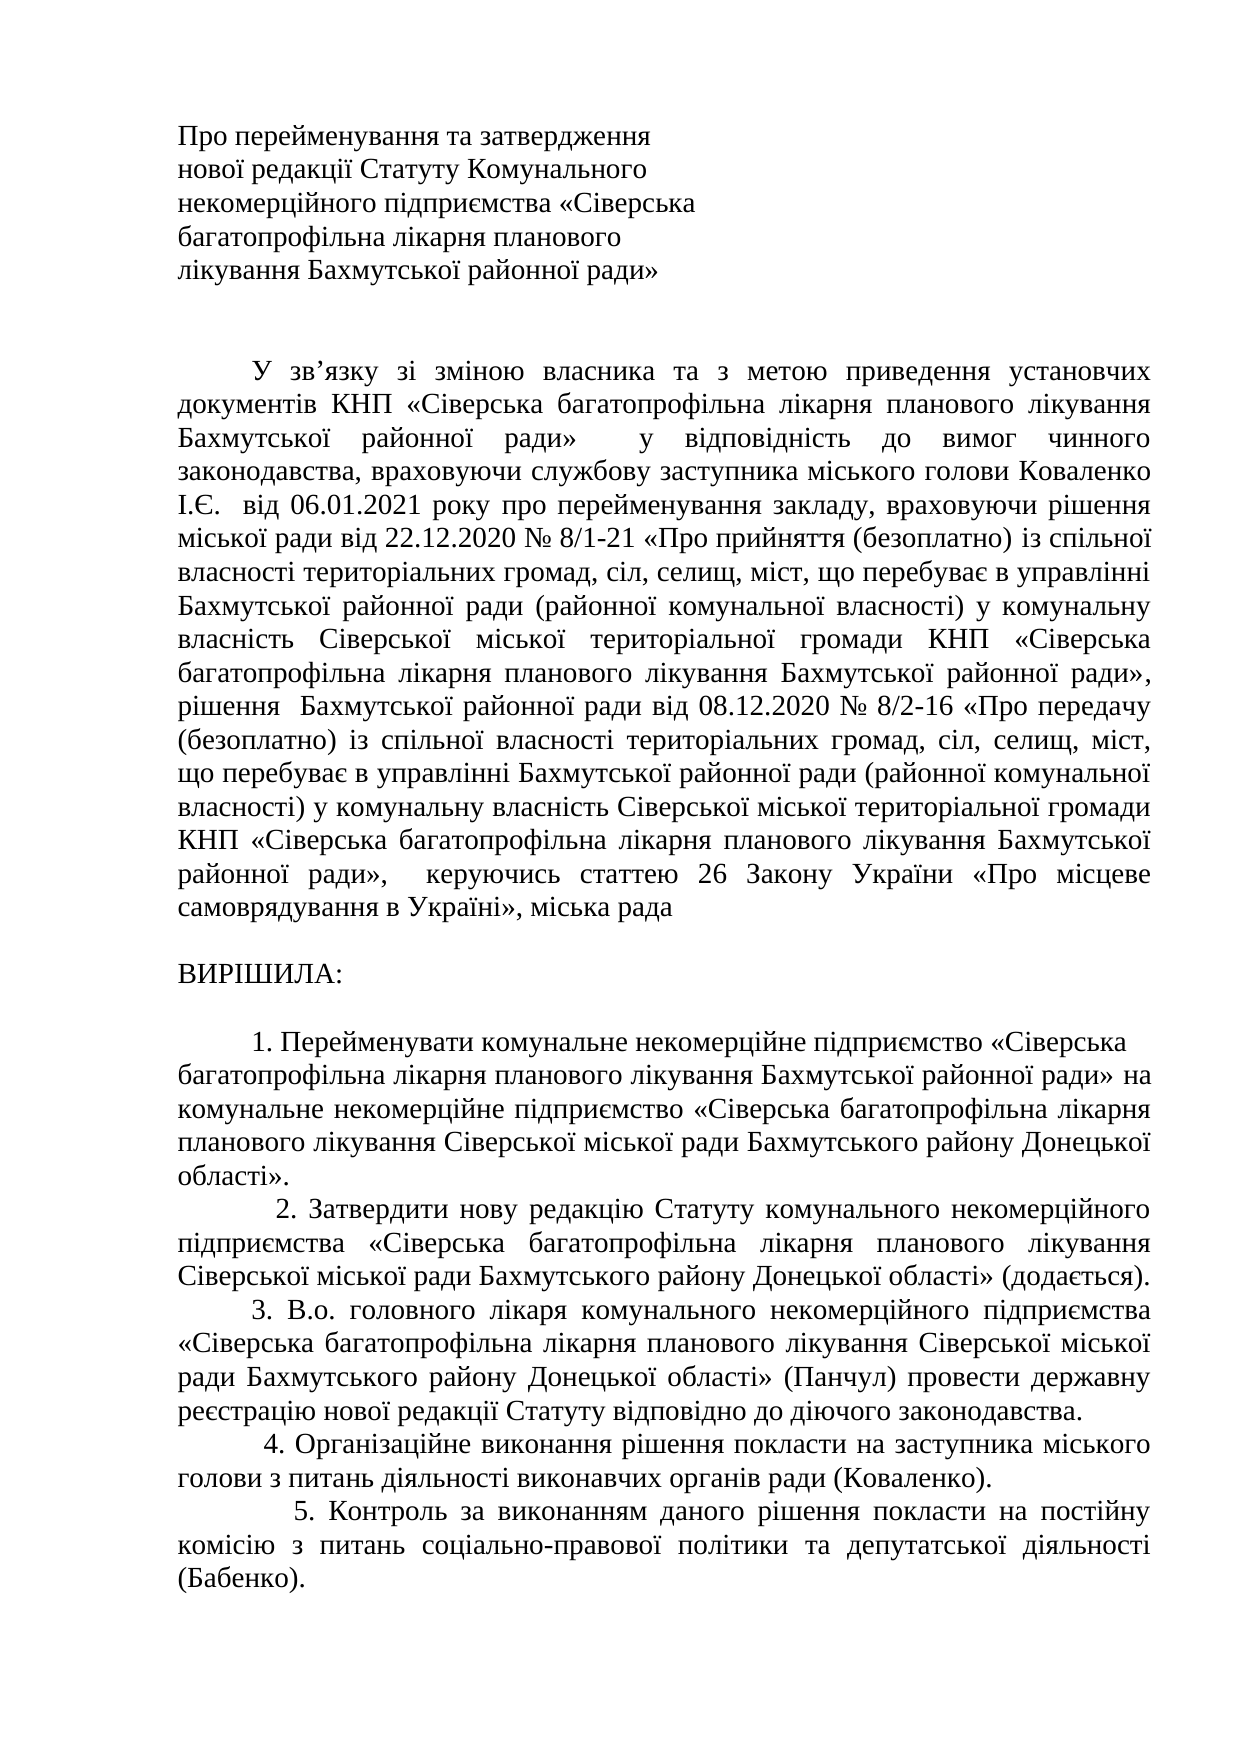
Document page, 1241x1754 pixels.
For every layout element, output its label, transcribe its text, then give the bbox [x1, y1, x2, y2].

text багатопрофільна лікарня планового [177, 219, 1152, 252]
text У зв’язку зі зміною власника та з метою приведення установчих документів КНП «Сіверська багатопрофільна лікарня планового лікування Бахмутської районної ради» у відповідність до вимог чинного законодавства, враховуючи службову заступника міського голови Коваленко І.Є. від 06.01.2021 року про перейменування закладу, враховуючи рішення міської ради від 22.12.2020 № 8/1-21 «Про прийняття (безоплатно) із спільної власності територіальних громад, сіл, селищ, міст, що перебуває в управлінні Бахмутської районної ради (районної комунальної власності) у комунальну власність Сіверської міської територіальної громади КНП «Сіверська багатопрофільна лікарня планового лікування Бахмутської районної ради», рішення Бахмутської районної ради від 08.12.2020 № 8/2-16 «Про передачу (безоплатно) із спільної власності територіальних громад, сіл, селищ, міст, що перебуває в управлінні Бахмутської районної ради (районної комунальної власності) у комунальну власність Сіверської міської територіальної громади КНП «Сіверська багатопрофільна лікарня планового лікування Бахмутської районної ради», керуючись статтею 26 Закону України «Про місцеве самоврядування в Україні», міська рада [177, 353, 1152, 923]
text 2. Затвердити нову редакцію Статуту комунального некомерційного підприємства «Сіверська багатопрофільна лікарня планового лікування Сіверської міської ради Бахмутського району Донецької області» (додається). [177, 1191, 1152, 1292]
text 3. В.о. головного лікаря комунального некомерційного підприємства «Сіверська багатопрофільна лікарня планового лікування Сіверської міської ради Бахмутського району Донецької області» (Панчул) провести державну реєстрацію нової редакції Статуту відповідно до діючого законодавства. [177, 1292, 1152, 1426]
text Про перейменування та затвердження [177, 118, 1152, 152]
text нової редакції Статуту Комунального [177, 152, 1152, 185]
text 1. Перейменувати комунальне некомерційне підприємство «Сіверська [177, 1024, 1152, 1057]
text ВИРІШИЛА: [177, 957, 1152, 990]
text 4. Організаційне виконання рішення покласти на заступника міського голови з питань діяльності виконавчих органів ради (Коваленко). [177, 1426, 1152, 1493]
text некомерційного підприємства «Сіверська [177, 185, 1152, 219]
text багатопрофільна лікарня планового лікування Бахмутської районної ради» на комунальне некомерційне підприємство «Сіверська багатопрофільна лікарня планового лікування Сіверської міської ради Бахмутського району Донецької області». [177, 1057, 1152, 1191]
text 5. Контроль за виконанням даного рішення покласти на постійну комісію з питань соціально-правової політики та депутатської діяльності (Бабенко). [177, 1493, 1152, 1594]
text лікування Бахмутської районної ради» [177, 252, 1152, 286]
